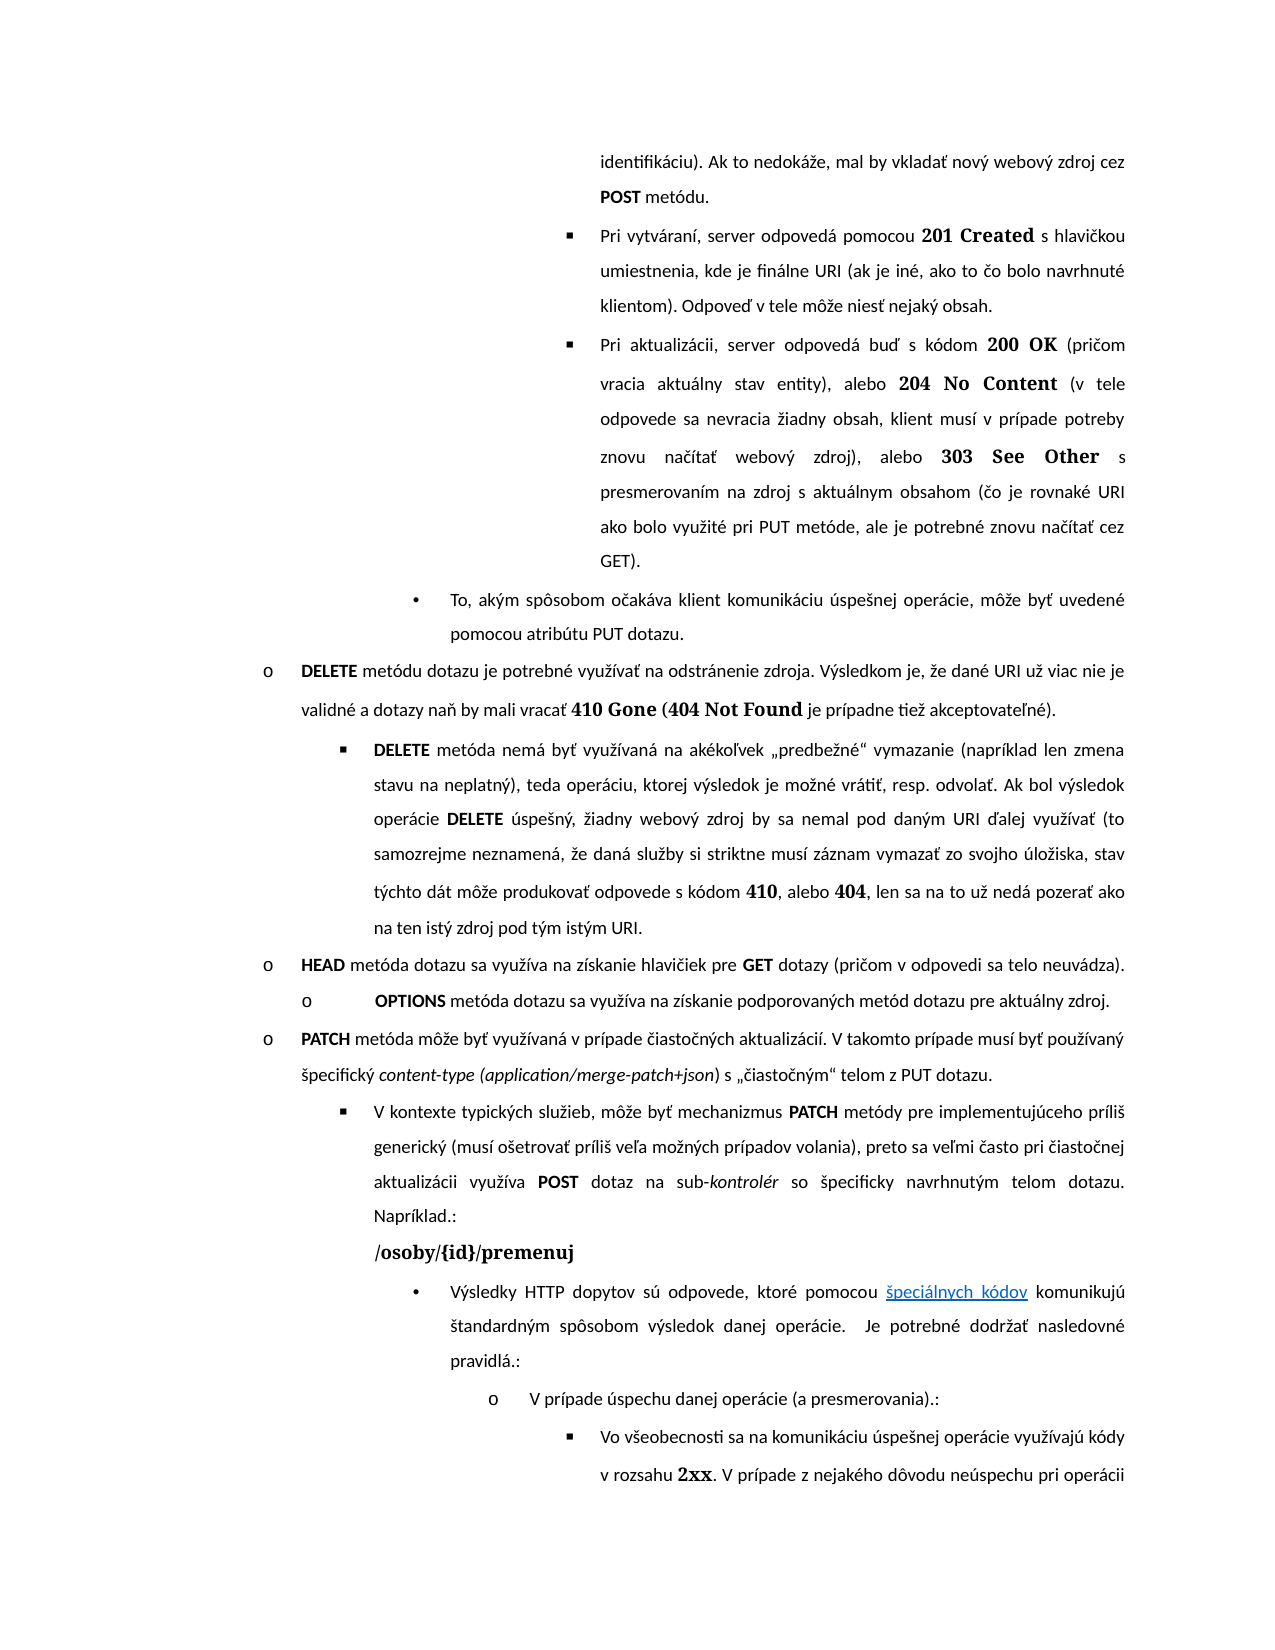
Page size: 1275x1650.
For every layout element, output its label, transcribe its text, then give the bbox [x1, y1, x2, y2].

list Výsledky HTTP dopytov sú odpovede, ktoré pomocou špeciálnych kódov komunikujú štandardným spôsobom výsledok danej operácie. Je potrebné dodržať nasledovné pravidlá.: [413, 1280, 1126, 1372]
list Pri aktualizácii, server odpovedá buď s kódom 200 OK (pričom vracia aktuálny stav entity), alebo 204 No Content (v tele odpovede sa nevracia žiadny obsah, klient musí v prípade potreby znovu načítať webový zdroj), alebo 303 See Other s presmerovaním na zdroj s aktuálnym obsahom (čo je rovnaké URI ako bolo využité pri PUT metóde, ale je potrebné znovu načítať cez GET). [563, 332, 1126, 572]
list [563, 150, 1126, 208]
list V prípade úspechu danej operácie (a presmerovania).: [488, 1387, 1126, 1411]
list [563, 1425, 1126, 1487]
list V kontexte typických služieb, môže byť mechanizmus PATCH metódy pre implementujúceho príliš generický (musí ošetrovať príliš veľa možných prípadov volania), preto sa veľmi často pri čiastočnej aktualizácii využíva POST dotaz na sub-kontrolér so špecificky navrhnutým telom dotazu. Napríklad.: [336, 1100, 1126, 1228]
text /osoby/{id}/premenuj [375, 1239, 1130, 1265]
list HEAD metóda dotazu sa využíva na získanie hlavičiek pre GET dotazy (pričom v odpovedi sa telo neuvádza). o OPTIONS metóda dotazu sa využíva na získanie podporovaných metód dotazu pre aktuálny zdroj. [262, 953, 1126, 1013]
list To, akým spôsobom očakáva klient komunikáciu úspešnej operácie, môže byť uvedené pomocou atribútu PUT dotazu. [413, 588, 1126, 645]
list DELETE metódu dotazu je potrebné využívať na odstránenie zdroja. Výsledkom je, že dané URI už viac nie je validné a dotazy naň by mali vracať 410 Gone (404 Not Found je prípadne tiež akceptovateľné). [262, 660, 1126, 722]
list DELETE metóda nemá byť využívaná na akékoľvek „predbežné“ vymazanie (napríklad len zmena stavu na neplatný), teda operáciu, ktorej výsledok je možné vrátiť, resp. odvolať. Ak bol výsledok operácie DELETE úspešný, žiadny webový zdroj by sa nemal pod daným URI ďalej využívať (to samozrejme neznamená, že daná služby si striktne musí záznam vymazať zo svojho úložiska, stav týchto dát môže produkovať odpovede s kódom 410, alebo 404, len sa na to už nedá pozerať ako na ten istý zdroj pod tým istým URI. [336, 738, 1126, 939]
list PATCH metóda môže byť využívaná v prípade čiastočných aktualizácií. V takomto prípade musí byť používaný špecifický content-type (application/merge-patch+json) s „čiastočným“ telom z PUT dotazu. [262, 1027, 1126, 1086]
list Pri vytváraní, server odpovedá pomocou 201 Created s hlavičkou umiestnenia, kde je finálne URI (ak je iné, ako to čo bolo navrhnuté klientom). Odpoveď v tele môže niesť nejaký obsah. [563, 222, 1126, 317]
